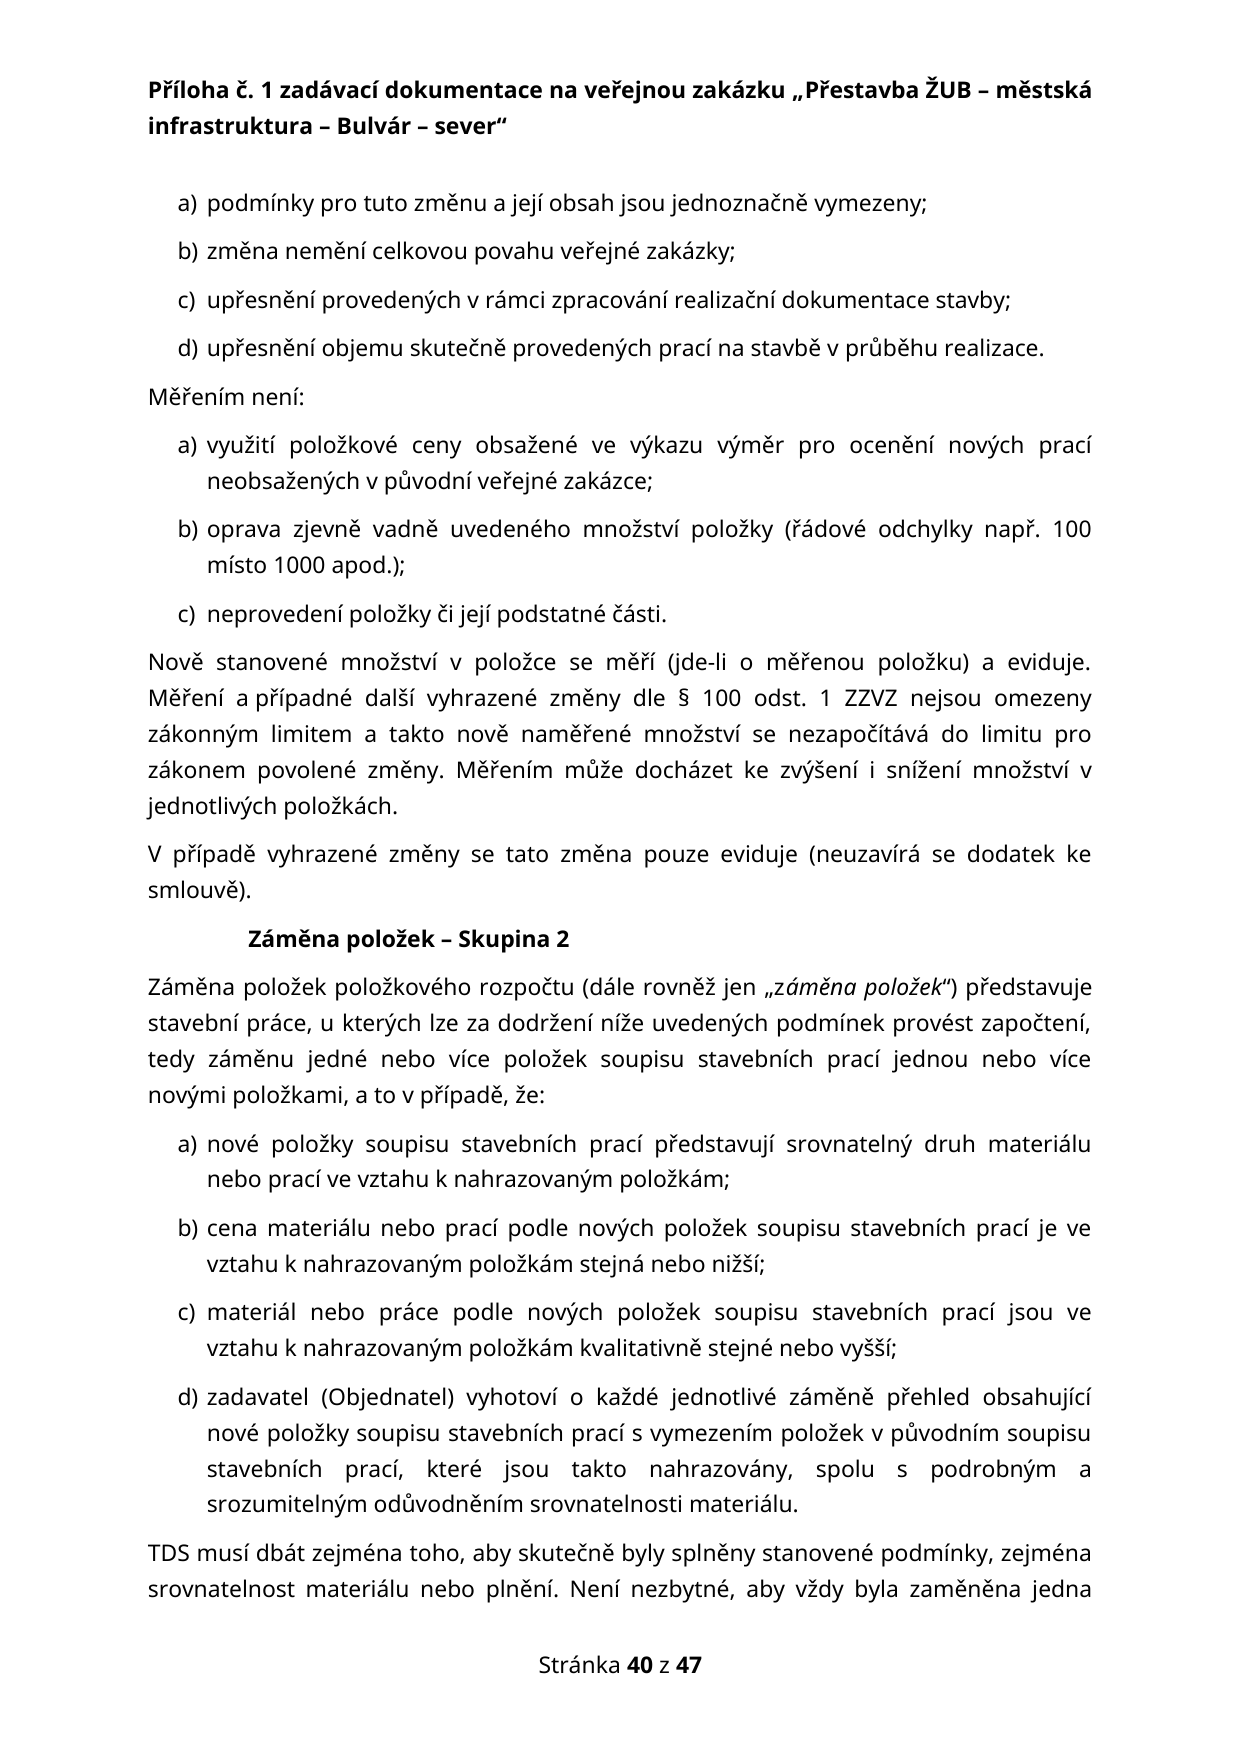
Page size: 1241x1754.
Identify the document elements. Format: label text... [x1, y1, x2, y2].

list oprava zjevně vadně uvedeného množství položky (řádové odchylky např. 100 místo 1000 apod.); [177, 513, 1093, 581]
list nové položky soupisu stavebních prací představují srovnatelný druh materiálu nebo prací ve vztahu k nahrazovaným položkám; [177, 1127, 1093, 1195]
list upřesnění objemu skutečně provedených prací na stavbě v průběhu realizace. [177, 332, 1093, 363]
list upřesnění provedených v rámci zpracování realizační dokumentace stavby; [177, 284, 1093, 315]
list cena materiálu nebo prací podle nových položek soupisu stavebních prací je ve vztahu k nahrazovaným položkám stejná nebo nižší; [177, 1212, 1093, 1279]
list zadavatel (Objednatel) vyhotoví o každé jednotlivé záměně přehled obsahující nové položky soupisu stavebních prací s vymezením položek v původním soupisu stavebních prací, které jsou takto nahrazovány, spolu s podrobným a srozumitelným odůvodněním srovnatelnosti materiálu. [177, 1381, 1093, 1520]
text Záměna položek položkového rozpočtu (dále rovněž jen „záměna položek“) představuje stavební práce, u kterých lze za dodržení níže uvedených podmínek provést započtení, tedy záměnu jedné nebo více položek soupisu stavebních prací jednou nebo více novými položkami, a to v případě, že: [148, 971, 1093, 1110]
list využití položkové ceny obsažené ve výkazu výměr pro ocenění nových prací neobsažených v původní veřejné zakázce; [177, 429, 1093, 496]
text V případě vyhrazené změny se tato změna pouze eviduje (neuzavírá se dodatek ke smlouvě). [148, 838, 1093, 906]
text Nově stanovené množství v položce se měří (jde-li o měřenou položku) a eviduje. Měření a případné další vyhrazené změny dle § 100 odst. 1 ZZVZ nejsou omezeny zákonným limitem a takto nově naměřené množství se nezapočítává do limitu pro zákonem povolené změny. Měřením může docházet ke zvýšení i snížení množství v jednotlivých položkách. [148, 646, 1093, 821]
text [148, 1537, 1093, 1604]
list materiál nebo práce podle nových položek soupisu stavebních prací jsou ve vztahu k nahrazovaným položkám kvalitativně stejné nebo vyšší; [177, 1296, 1093, 1363]
list neprovedení položky či její podstatné části. [177, 598, 1093, 629]
list změna nemění celkovou povahu veřejné zakázky; [177, 235, 1093, 267]
text Záměna položek – Skupina 2 [177, 923, 1093, 954]
list podmínky pro tuto změnu a její obsah jsou jednoznačně vymezeny; [177, 187, 1093, 218]
text Měřením není: [148, 381, 1093, 412]
